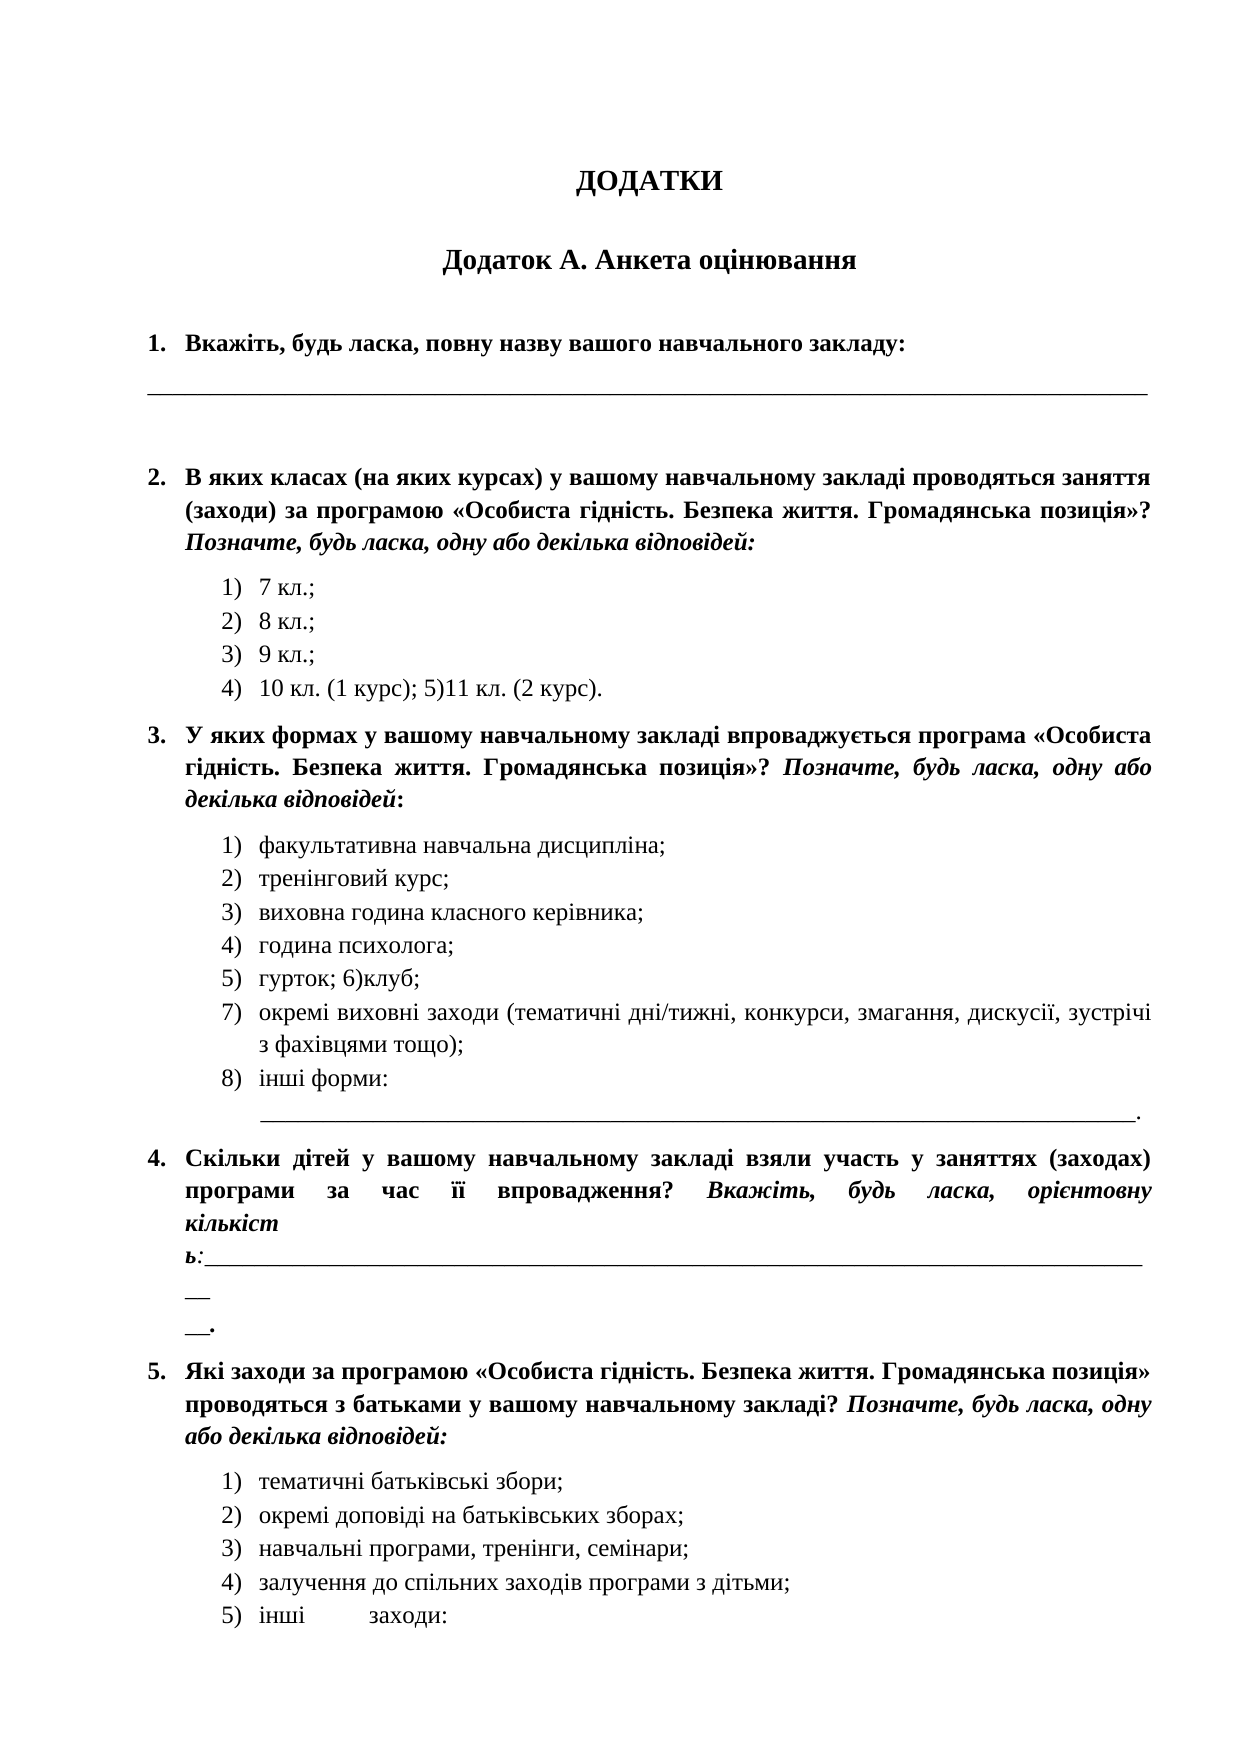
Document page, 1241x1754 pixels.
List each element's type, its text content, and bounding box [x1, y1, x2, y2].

list тренінговий курс; [221, 863, 1152, 892]
list година психолога; [221, 930, 1152, 959]
list окремі доповіді на батьківських зборах; [221, 1500, 1152, 1528]
subtitle Додаток А. Анкета оцінювання [147, 242, 1152, 275]
list 9 кл.; [221, 639, 1152, 668]
list гурток; 6)клуб; [221, 963, 1152, 992]
list навчальні програми, тренінги, семінари; [221, 1533, 1152, 1562]
list виховна година класного керівника; [221, 897, 1152, 925]
list 10 кл. (1 курс); 5)11 кл. (2 курс). [221, 673, 1152, 701]
list В яких класах (на яких курсах) у вашому навчальному закладі проводяться заняття (заходи) за програмою «Особиста гідність. Безпека життя. Громадянська позиція»? Позначте, будь ласка, одну або декілька відповідей: [147, 462, 1152, 556]
list 8 кл.; [221, 606, 1152, 634]
list Вкажіть, будь ласка, повну назву вашого навчального закладу: [147, 328, 1152, 357]
list інші форми: [221, 1063, 1152, 1091]
list окремі виховні заходи (тематичні дні/тижні, конкурси, змагання, дискусії, зустрічі з фахівцями тощо); [221, 997, 1152, 1058]
list Які заходи за програмою «Особиста гідність. Безпека життя. Громадянська позиція» проводяться з батьками у вашому навчальному закладі? Позначте, будь ласка, одну або декілька відповідей: [147, 1356, 1152, 1450]
list 7 кл.; [221, 572, 1152, 601]
list залучення до спільних заходів програми з дітьми; [221, 1567, 1152, 1595]
list У яких формах у вашому навчальному закладі впроваджується програма «Особиста гідність. Безпека життя. Громадянська позиція»? Позначте, будь ласка, одну або декілька відповідей: [147, 720, 1152, 813]
text ДОДАТКИ [147, 163, 1151, 196]
list тематичні батьківські збори; [221, 1466, 1152, 1495]
list інші заходи: [221, 1600, 1152, 1629]
text ________________________________________________________________________________ [147, 369, 1152, 398]
list Скільки дітей у вашому навчальному закладі взяли участь у заняттях (заходах) програми за час її впровадження? Вкажіть, будь ласка, орієнтовну кількість:_____________________________________________________________________________ [147, 1143, 1152, 1301]
text ______________________________________________________________________. [147, 1096, 1141, 1125]
list факультативна навчальна дисципліна; [221, 830, 1152, 858]
text __. [185, 1309, 1152, 1338]
